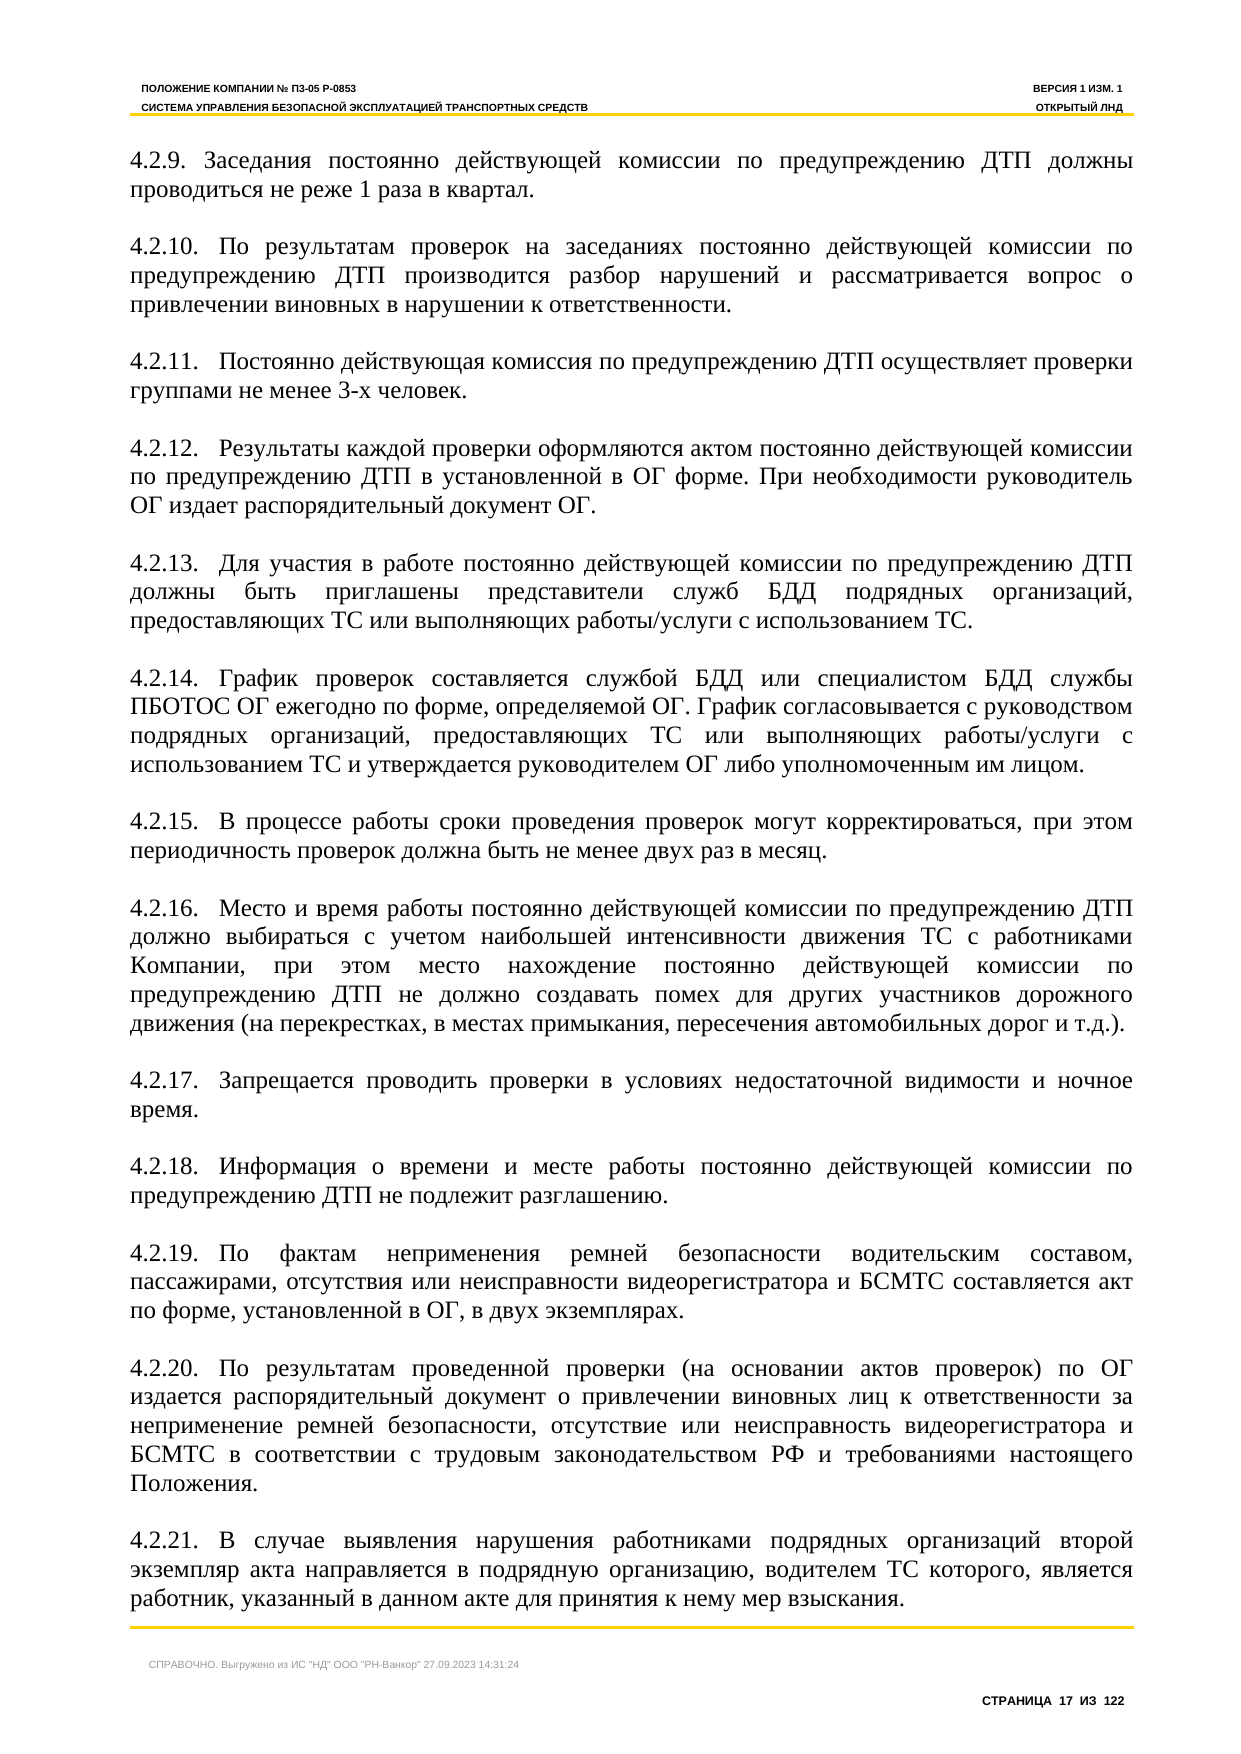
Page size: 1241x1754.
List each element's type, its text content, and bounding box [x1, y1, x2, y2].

list Заседания постоянно действующей комиссии по предупреждению ДТП должны проводиться не реже 1 раза в квартал. [130, 145, 1134, 203]
list График проверок составляется службой БДД или специалистом БДД службы ПБОТОС ОГ ежегодно по форме, определяемой ОГ. График согласовывается с руководством подрядных организаций, предоставляющих ТС или выполняющих работы/услуги с использованием ТС и утверждается руководителем ОГ либо уполномоченным им лицом. [130, 663, 1134, 778]
list По фактам неприменения ремней безопасности водительским составом, пассажирами, отсутствия или неисправности видеорегистратора и БСМТС составляется акт по форме, установленной в ОГ, в двух экземплярах. [130, 1238, 1134, 1324]
list Для участия в работе постоянно действующей комиссии по предупреждению ДТП должны быть приглашены представители служб БДД подрядных организаций, предоставляющих ТС или выполняющих работы/услуги с использованием ТС. [130, 548, 1134, 634]
list В случае выявления нарушения работниками подрядных организаций второй экземпляр акта направляется в подрядную организацию, водителем ТС которого, является работник, указанный в данном акте для принятия к нему мер взыскания. [130, 1525, 1134, 1611]
list Результаты каждой проверки оформляются актом постоянно действующей комиссии по предупреждению ДТП в установленной в ОГ форме. При необходимости руководитель ОГ издает распорядительный документ ОГ. [130, 433, 1134, 519]
list Место и время работы постоянно действующей комиссии по предупреждению ДТП должно выбираться с учетом наибольшей интенсивности движения ТС с работниками Компании, при этом место нахождение постоянно действующей комиссии по предупреждению ДТП не должно создавать помех для других участников дорожного движения (на перекрестках, в местах примыкания, пересечения автомобильных дорог и т.д.). [130, 893, 1134, 1036]
list Постоянно действующая комиссия по предупреждению ДТП осуществляет проверки группами не менее 3-х человек. [130, 346, 1134, 404]
list Запрещается проводить проверки в условиях недостаточной видимости и ночное время. [130, 1065, 1134, 1123]
list По результатам проведенной проверки (на основании актов проверок) по ОГ издается распорядительный документ о привлечении виновных лиц к ответственности за неприменение ремней безопасности, отсутствие или неисправность видеорегистратора и БСМТС в соответствии с трудовым законодательством РФ и требованиями настоящего Положения. [130, 1353, 1134, 1496]
list В процессе работы сроки проведения проверок могут корректироваться, при этом периодичность проверок должна быть не менее двух раз в месяц. [130, 806, 1134, 864]
list Информация о времени и месте работы постоянно действующей комиссии по предупреждению ДТП не подлежит разглашению. [130, 1151, 1134, 1209]
list По результатам проверок на заседаниях постоянно действующей комиссии по предупреждению ДТП производится разбор нарушений и рассматривается вопрос о привлечении виновных в нарушении к ответственности. [130, 231, 1134, 318]
